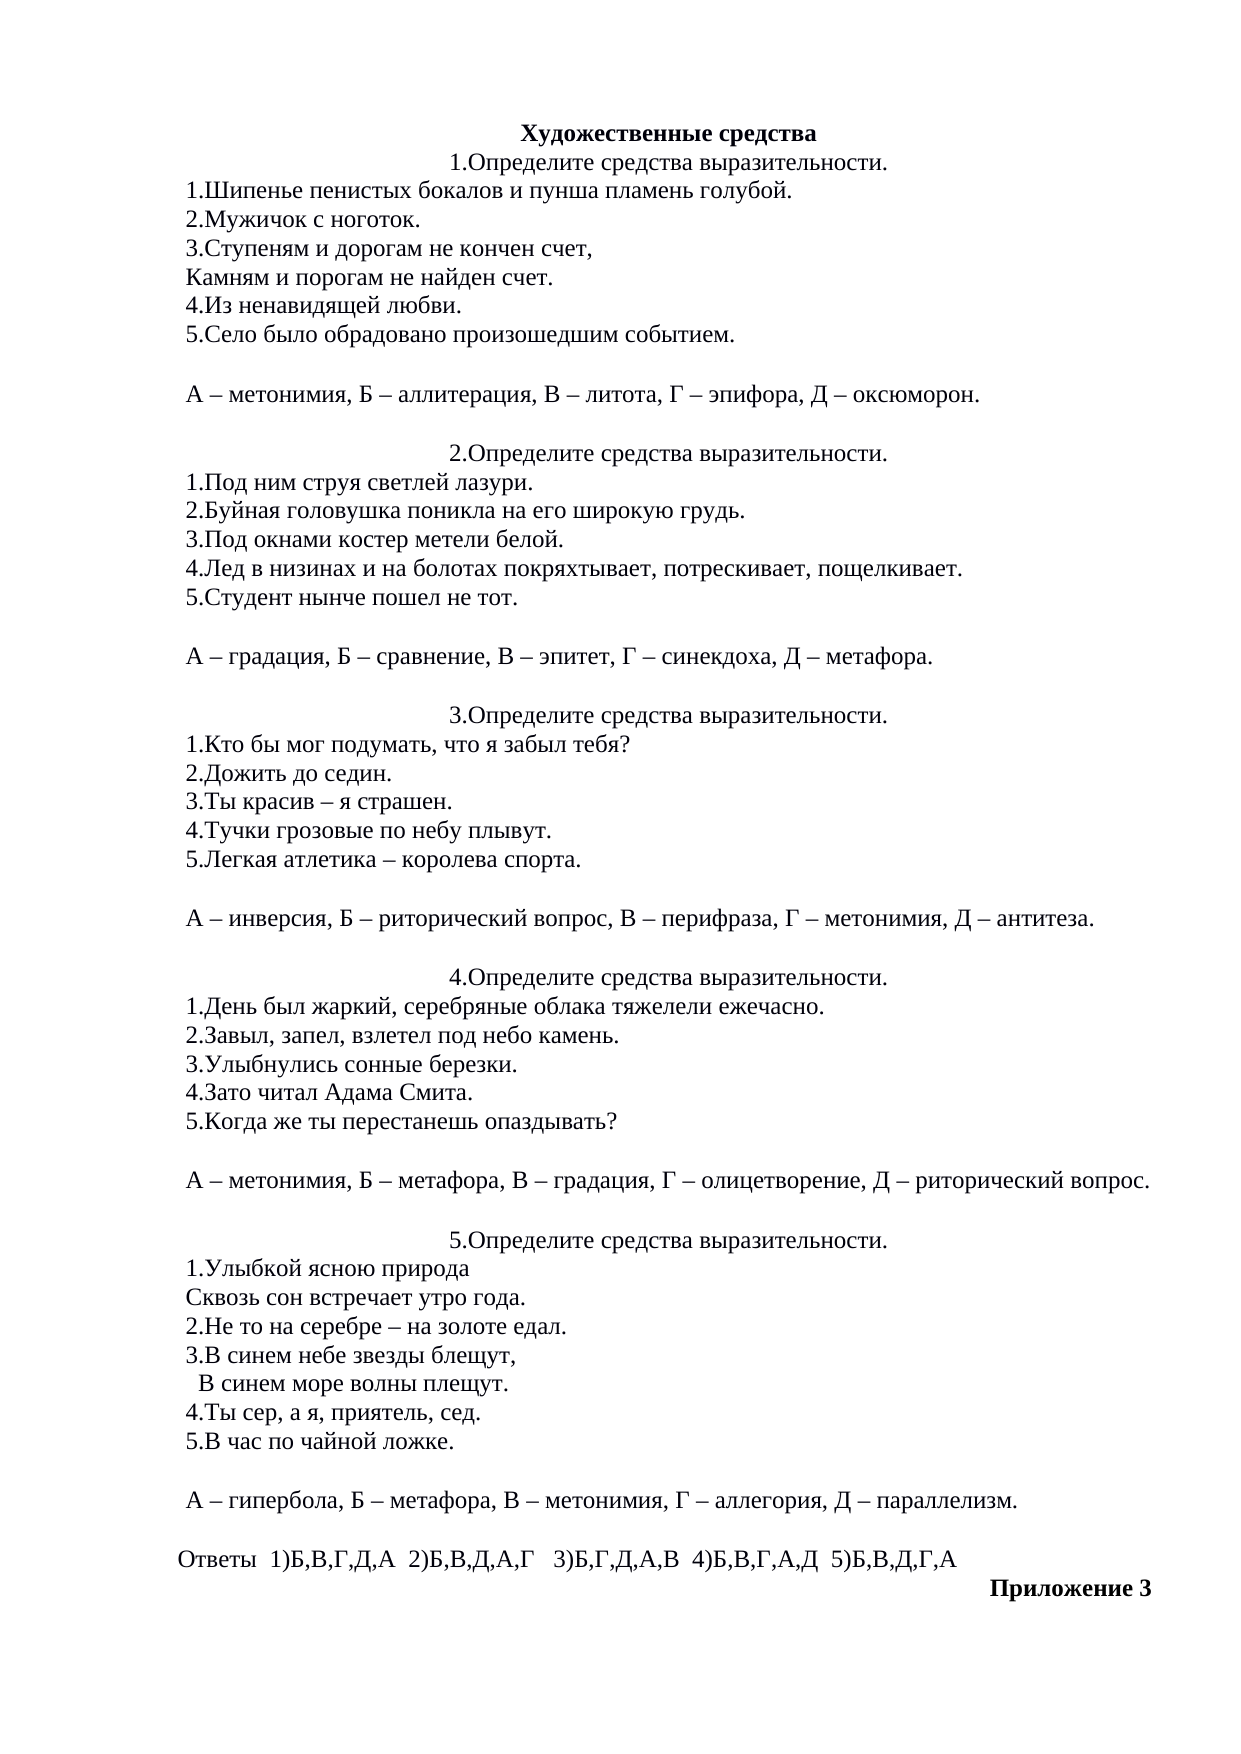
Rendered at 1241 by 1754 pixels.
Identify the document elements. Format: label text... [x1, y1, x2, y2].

text Ответы 1)Б,В,Г,Д,А 2)Б,В,Д,А,Г 3)Б,Г,Д,А,В 4)Б,В,Г,А,Д 5)Б,В,Д,Г,А [177, 1544, 1152, 1573]
text А – градация, Б – сравнение, В – эпитет, Г – синекдоха, Д – метафора. [185, 641, 1152, 670]
text В синем море волны плещут. [185, 1368, 1152, 1397]
text А – метонимия, Б – метафора, В – градация, Г – олицетворение, Д – риторический вопрос. [185, 1166, 1152, 1194]
text 3.Ты красив – я страшен. [185, 786, 1152, 815]
text Приложение 3 [177, 1573, 1152, 1602]
text 5.Село было обрадовано произошедшим событием. [185, 319, 1152, 348]
text 5.Студент нынче пошел не тот. [185, 582, 1152, 610]
text 4.Определите средства выразительности. [185, 962, 1152, 991]
text 1.Под ним струя светлей лазури. [185, 467, 1152, 495]
text 2.Дожить до седин. [185, 758, 1152, 786]
text А – гипербола, Б – метафора, В – метонимия, Г – аллегория, Д – параллелизм. [185, 1485, 1152, 1514]
text 4.Из ненавидящей любви. [185, 291, 1152, 319]
text 4.Ты сер, а я, приятель, сед. [185, 1397, 1152, 1426]
text 3.В синем небе звезды блещут, [185, 1340, 1152, 1368]
text А – метонимия, Б – аллитерация, В – литота, Г – эпифора, Д – оксюморон. [185, 379, 1152, 407]
text 4.Лед в низинах и на болотах покряхтывает, потрескивает, пощелкивает. [185, 553, 1152, 582]
text 5.Когда же ты перестанешь опаздывать? [185, 1106, 1152, 1135]
text 3.Ступеням и дорогам не кончен счет, [185, 233, 1152, 262]
text 3.Определите средства выразительности. [185, 700, 1152, 729]
text Художественные средства [185, 118, 1152, 147]
text Сквозь сон встречает утро года. [185, 1282, 1152, 1311]
text 1.Шипенье пенистых бокалов и пунша пламень голубой. [185, 176, 1152, 204]
text 3.Улыбнулись сонные березки. [185, 1049, 1152, 1077]
text 3.Под окнами костер метели белой. [185, 524, 1152, 553]
text А – инверсия, Б – риторический вопрос, В – перифраза, Г – метонимия, Д – антитеза. [185, 903, 1152, 932]
text 1.Кто бы мог подумать, что я забыл тебя? [185, 729, 1152, 758]
text 1.Определите средства выразительности. [185, 147, 1152, 176]
text 2.Не то на серебре – на золоте едал. [185, 1311, 1152, 1340]
text 2.Буйная головушка поникла на его широкую грудь. [185, 495, 1152, 524]
text Камням и порогам не найден счет. [185, 262, 1152, 291]
text 1.Улыбкой ясною природа [185, 1253, 1152, 1282]
text 2.Завыл, запел, взлетел под небо камень. [185, 1020, 1152, 1049]
text 4.Тучки грозовые по небу плывут. [185, 815, 1152, 844]
text 1.День был жаркий, серебряные облака тяжелели ежечасно. [185, 991, 1152, 1020]
text 5.В час по чайной ложке. [185, 1426, 1152, 1455]
text 5.Легкая атлетика – королева спорта. [185, 844, 1152, 873]
text 2.Мужичок с ноготок. [185, 204, 1152, 233]
text 4.Зато читал Адама Смита. [185, 1077, 1152, 1106]
text 5.Определите средства выразительности. [185, 1225, 1152, 1253]
text 2.Определите средства выразительности. [185, 438, 1152, 467]
